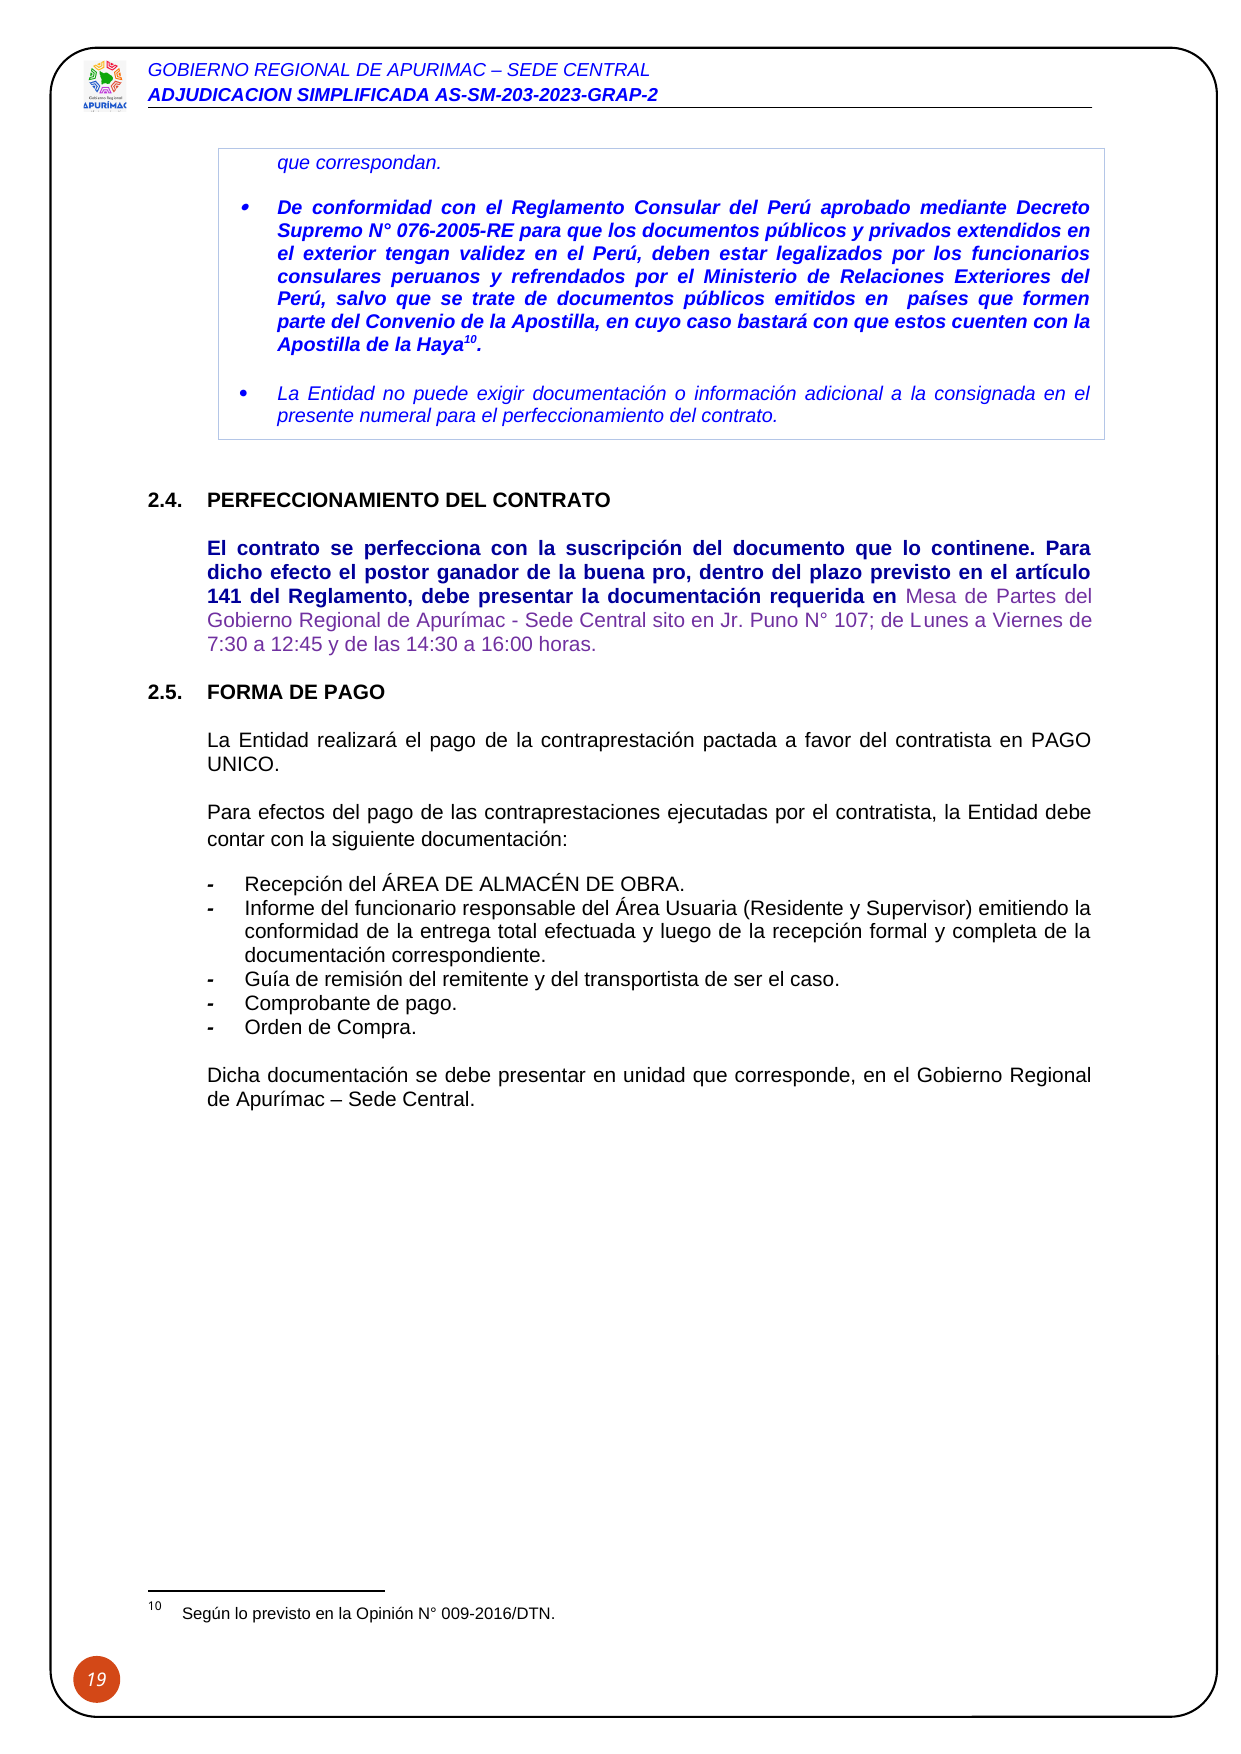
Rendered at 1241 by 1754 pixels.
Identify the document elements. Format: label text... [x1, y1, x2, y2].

list Comprobante de pago. [207, 991, 1092, 1015]
list Informe del funcionario responsable del Área Usuaria (Residente y Supervisor) emitiendo la conformidad de la entrega total efectuada y luego de la recepción formal y completa de la documentación correspondiente. [207, 895, 1092, 967]
list Guía de remisión del remitente y del transportista de ser el caso. [207, 967, 1092, 991]
list FORMA DE PAGO [148, 680, 1092, 704]
text Para efectos del pago de las contraprestaciones ejecutadas por el contratista, la Entidad debe contar con la siguiente documentación: [207, 800, 1092, 851]
list Recepción del ÁREA DE ALMACÉN DE OBRA. [207, 871, 1092, 895]
text La Entidad realizará el pago de la contraprestación pactada a favor del contratista en PAGO UNICO. [207, 728, 1092, 776]
text El contrato se perfecciona con la suscripción del documento que lo continene. Para dicho efecto el postor ganador de la buena pro, dentro del plazo previsto en el artículo 141 del Reglamento, debe presentar la documentación requerida en Mesa de Partes del Gobierno Regional de Apurímac - Sede Central sito en Jr. Puno N° 107; de Lunes a Viernes de 7:30 a 12:45 y de las 14:30 a 16:00 horas. [207, 536, 1092, 656]
list PERFECCIONAMIENTO DEL CONTRATO [148, 488, 1092, 512]
list Orden de Compra. [207, 1015, 1092, 1039]
picture [82, 60, 127, 111]
text Dicha documentación se debe presentar en unidad que corresponde, en el Gobierno Regional de Apurímac – Sede Central. [207, 1063, 1092, 1111]
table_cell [219, 149, 1104, 439]
